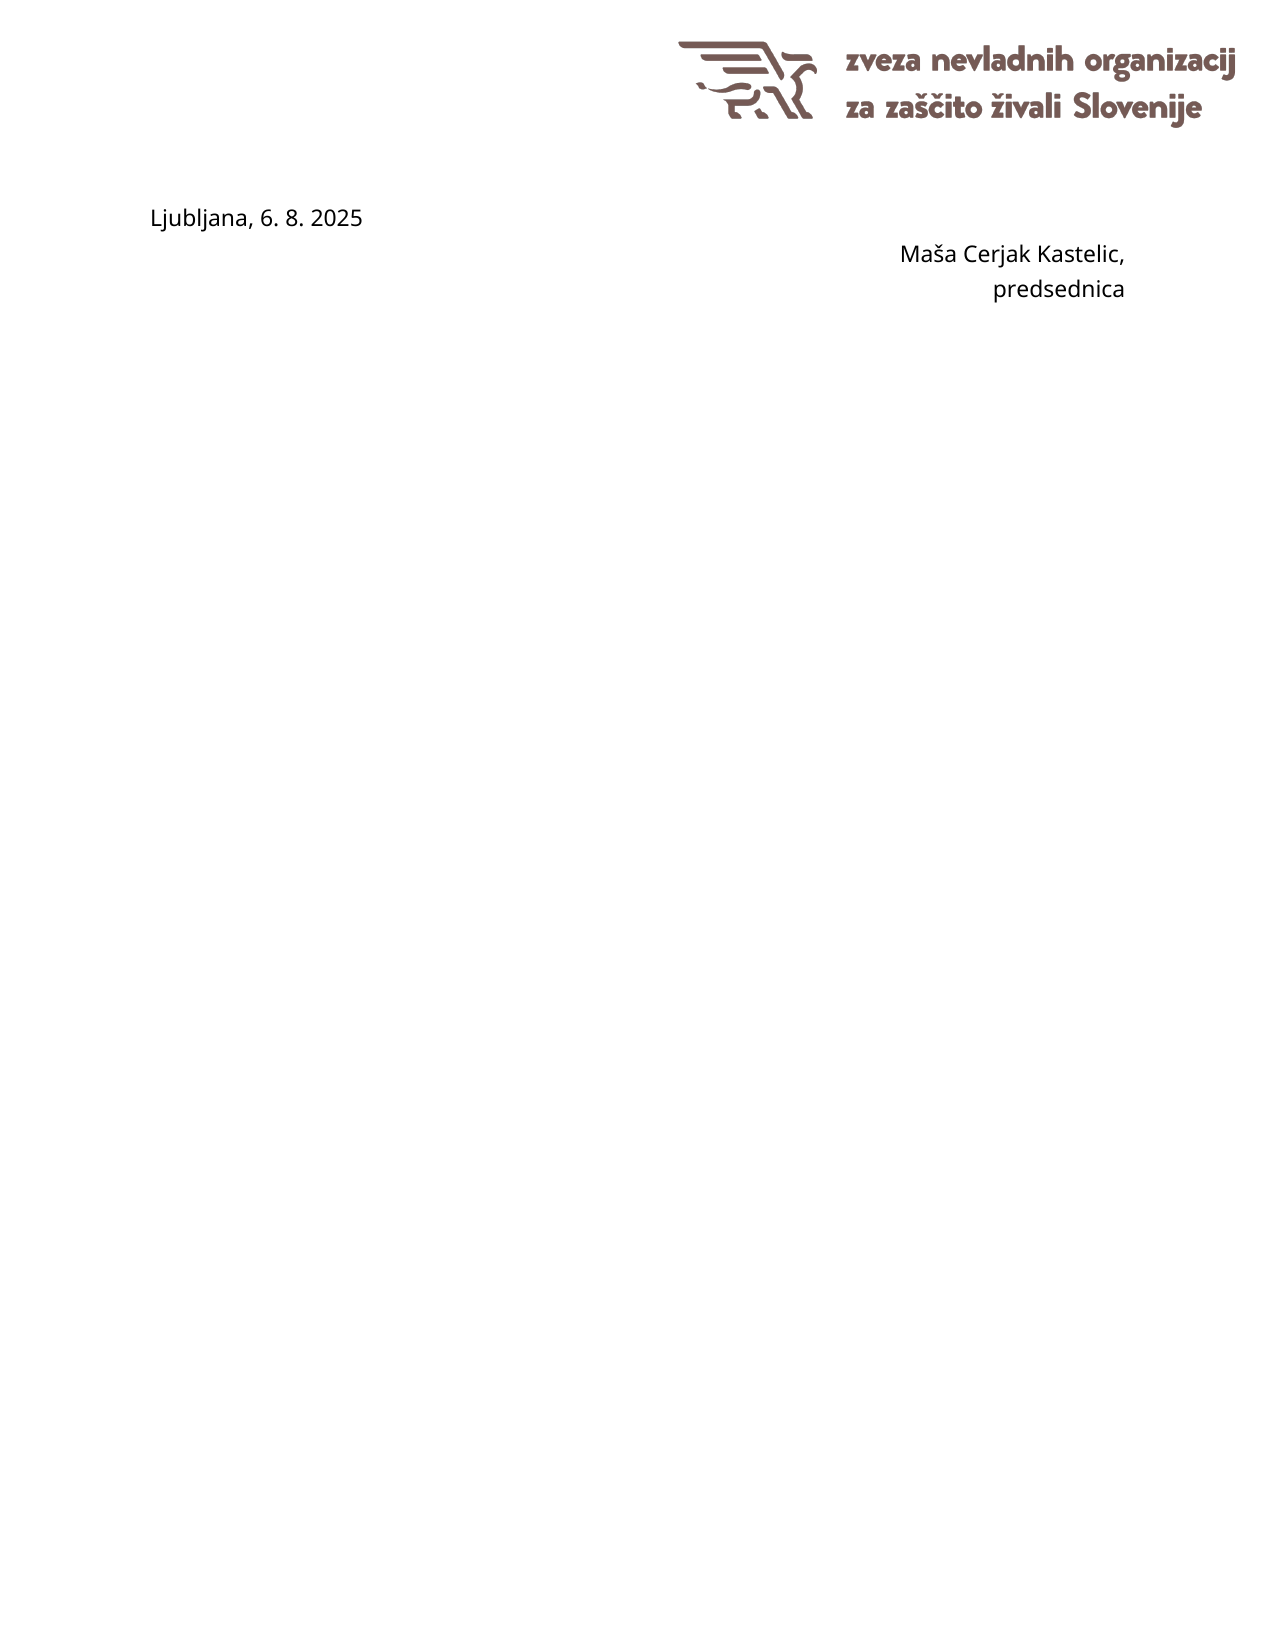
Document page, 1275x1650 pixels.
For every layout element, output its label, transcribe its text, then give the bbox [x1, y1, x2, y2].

text Ljubljana, 6. 8. 2025 [150, 202, 1125, 233]
picture [652, 28, 1261, 132]
text Maša Cerjak Kastelic, predsednica [150, 237, 1125, 305]
